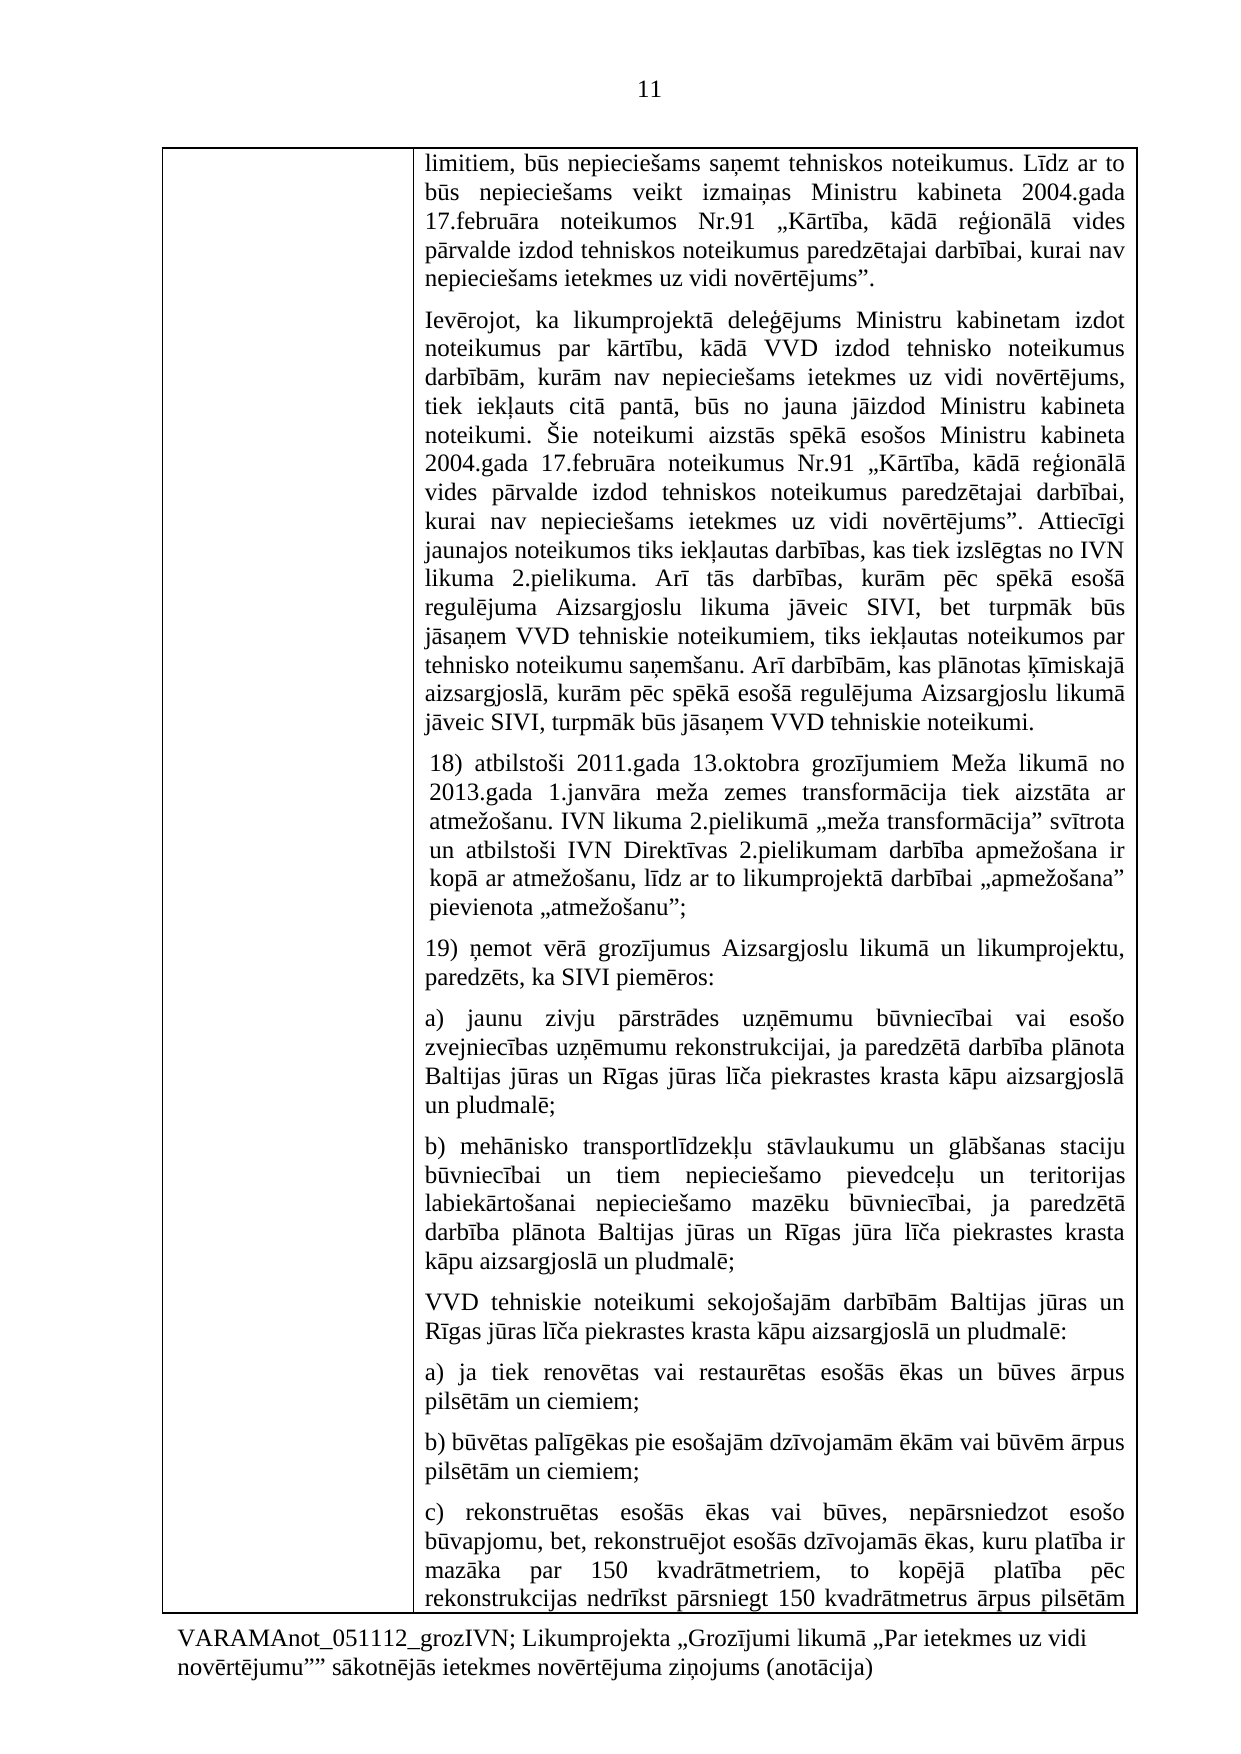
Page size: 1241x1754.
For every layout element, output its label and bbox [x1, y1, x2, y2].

table_cell [414, 149, 1136, 1612]
table_cell [163, 149, 413, 1612]
